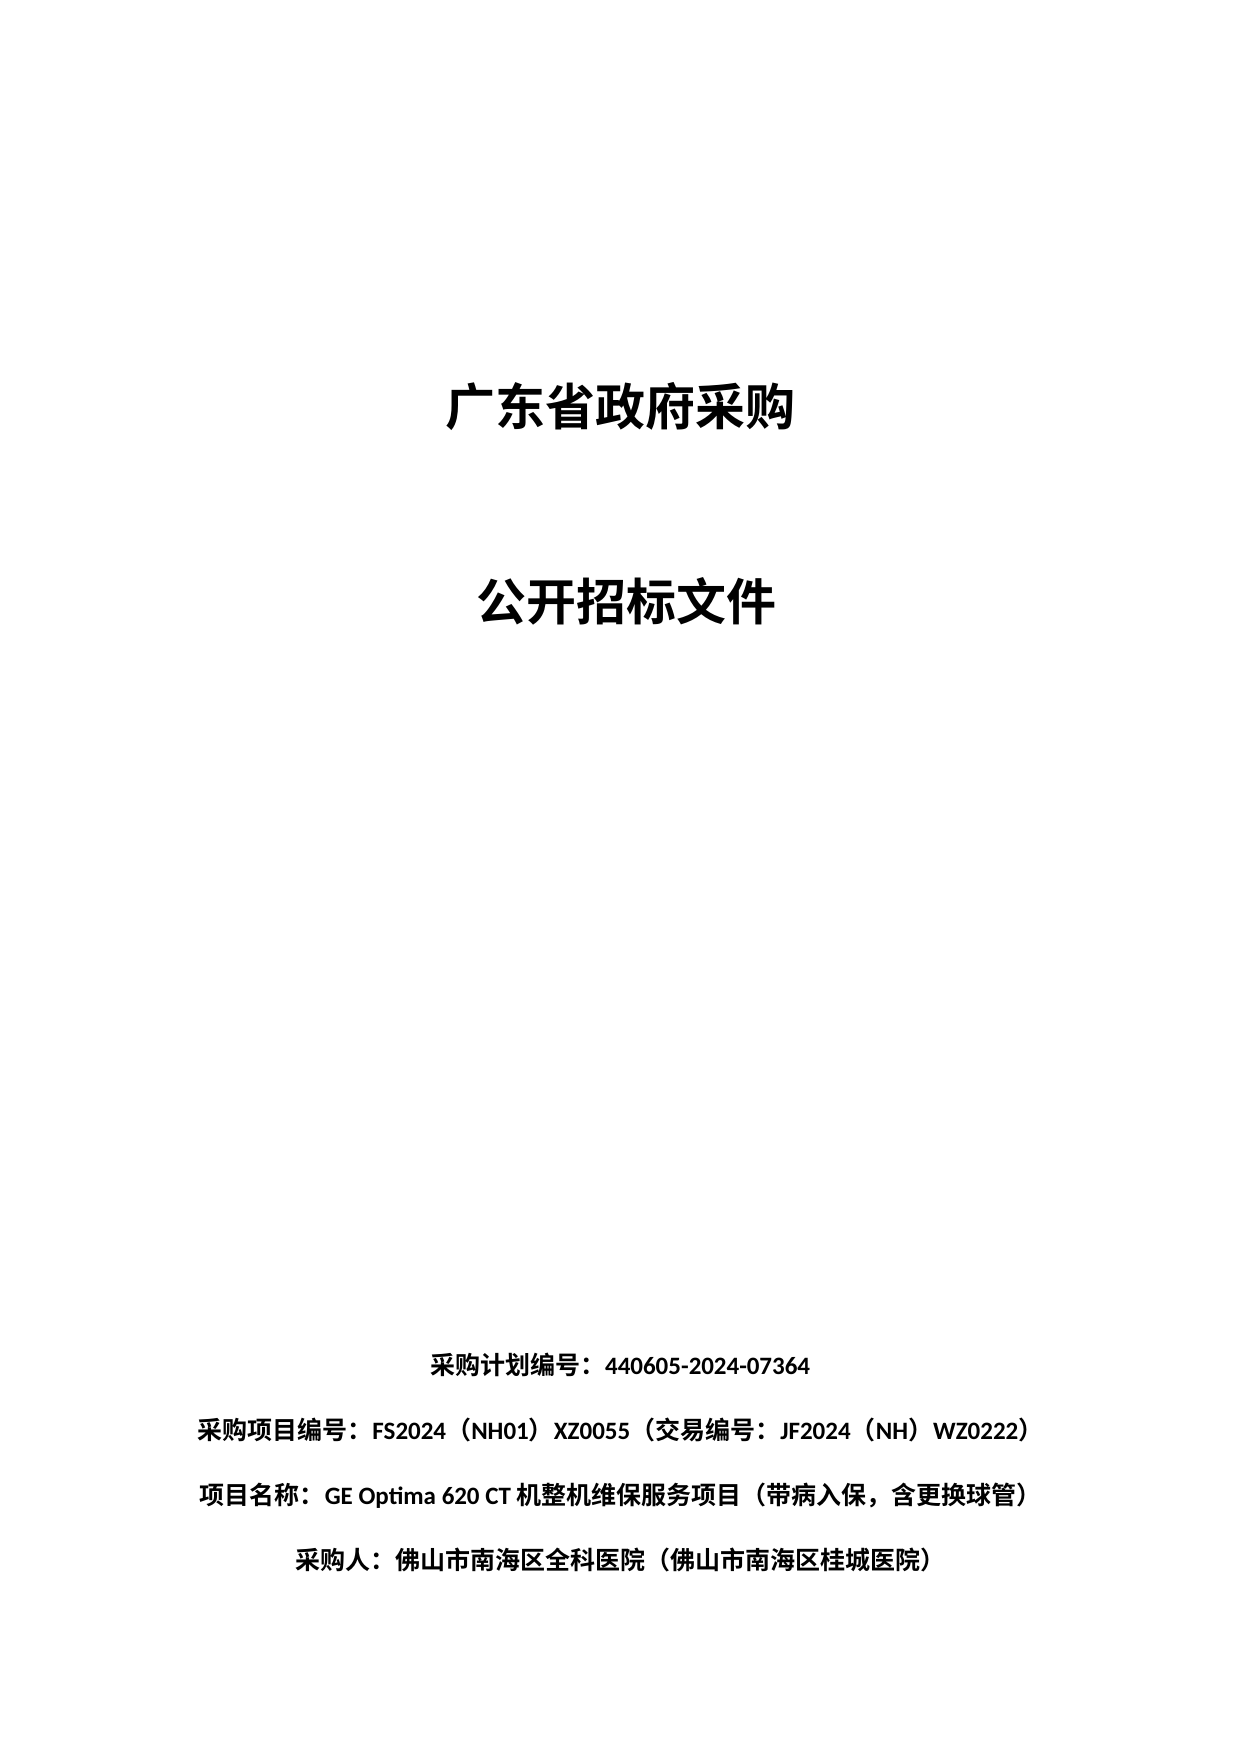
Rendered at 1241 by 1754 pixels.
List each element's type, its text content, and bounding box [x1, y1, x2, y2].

text 采购计划编号：440605-2024-07364 [187, 1332, 1053, 1397]
text 公开招标文件 [187, 552, 1053, 1332]
text 广东省政府采购 [187, 357, 1053, 454]
text 采购项目编号：FS2024（NH01）XZ0055（交易编号：JF2024（NH）WZ0222） [187, 1397, 1053, 1462]
text 项目名称：GE Optima 620 CT机整机维保服务项目（带病入保，含更换球管） [187, 1462, 1053, 1527]
text 采购人：佛山市南海区全科医院（佛山市南海区桂城医院） [187, 1527, 1053, 1592]
